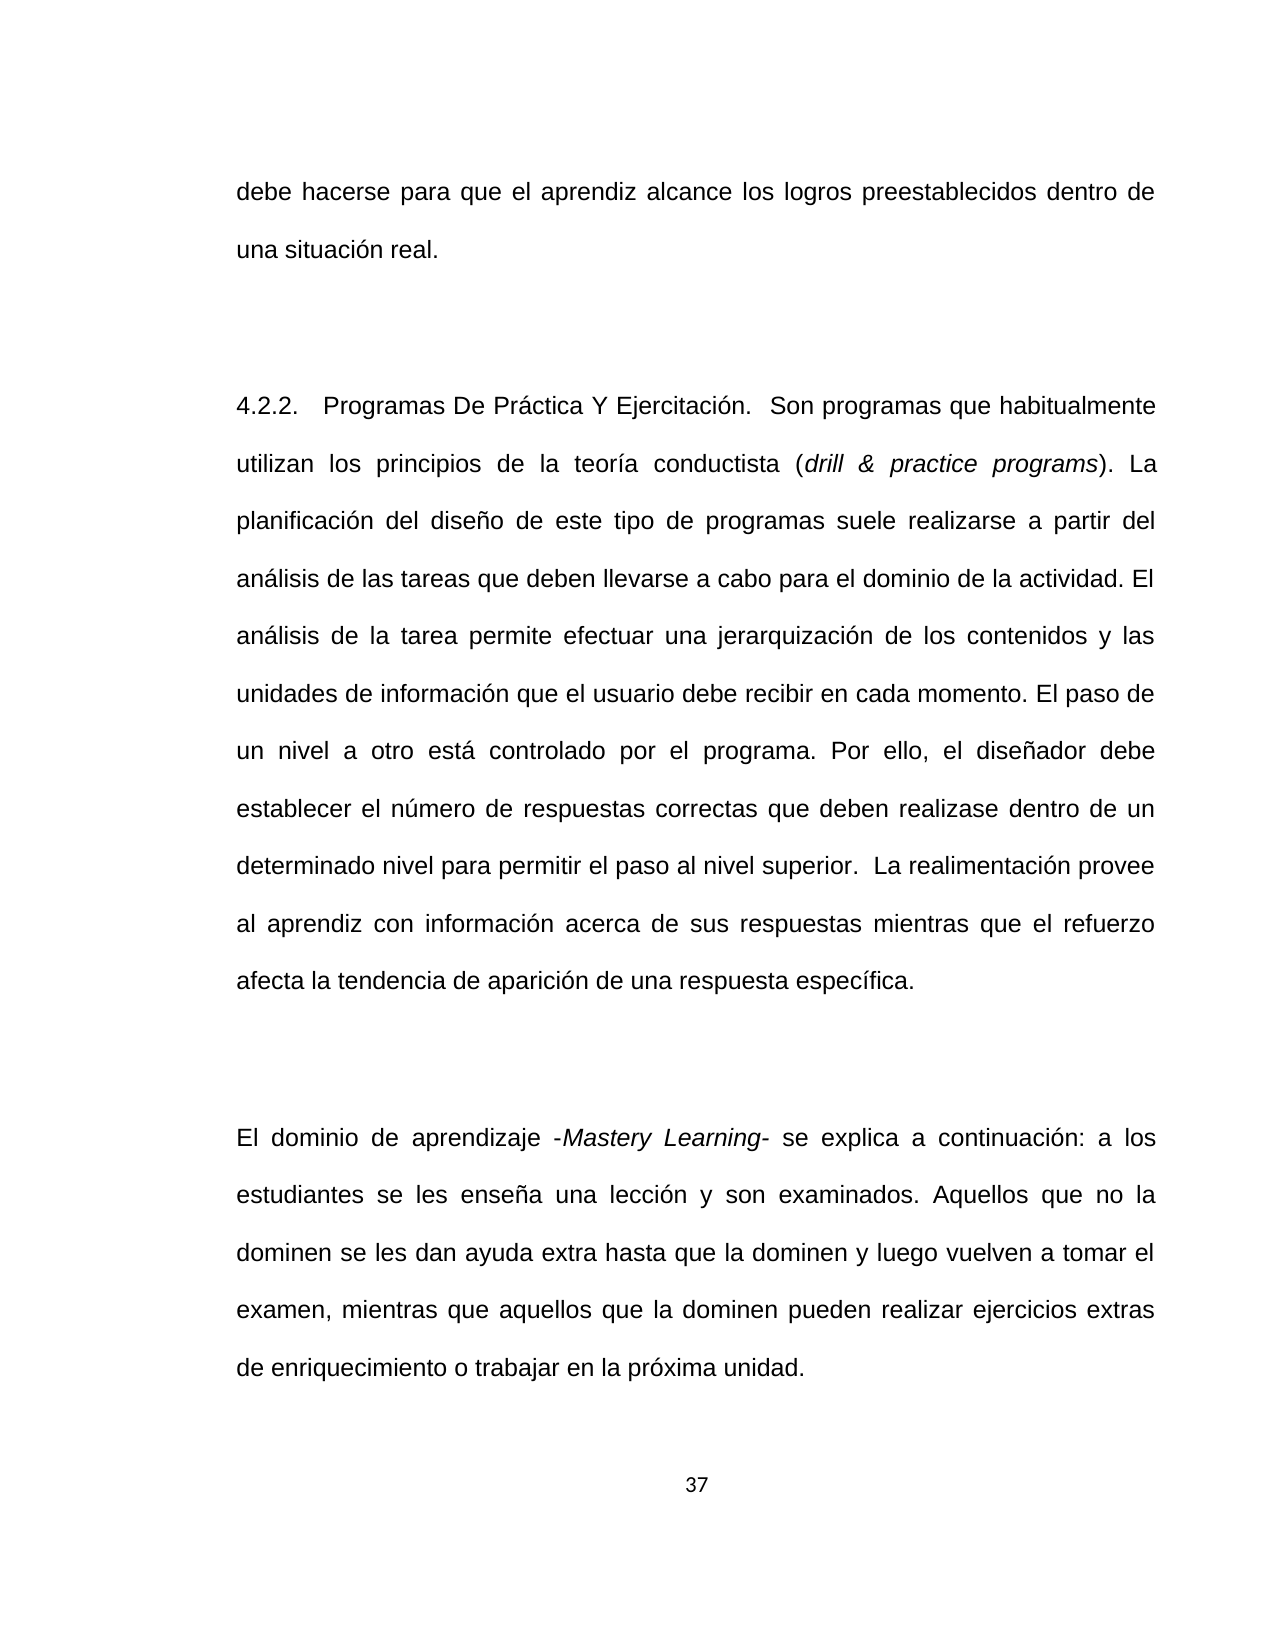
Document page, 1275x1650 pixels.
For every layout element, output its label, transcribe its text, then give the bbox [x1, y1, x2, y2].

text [236, 177, 1157, 263]
text El dominio de aprendizaje -Mastery Learning- se explica a continuación: a los estudiantes se les enseña una lección y son examinados. Aquellos que no la dominen se les dan ayuda extra hasta que la dominen y luego vuelven a tomar el examen, mientras que aquellos que la dominen pueden realizar ejercicios extras de enriquecimiento o trabajar en la próxima unidad. [236, 1123, 1157, 1382]
text 4.2.2. Programas De Práctica Y Ejercitación. Son programas que habitualmente utilizan los principios de la teoría conductista (drill & practice programs). La planificación del diseño de este tipo de programas suele realizarse a partir del análisis de las tareas que deben llevarse a cabo para el dominio de la actividad. El análisis de la tarea permite efectuar una jerarquización de los contenidos y las unidades de información que el usuario debe recibir en cada momento. El paso de un nivel a otro está controlado por el programa. Por ello, el diseñador debe establecer el número de respuestas correctas que deben realizase dentro de un determinado nivel para permitir el paso al nivel superior. La realimentación provee al aprendiz con información acerca de sus respuestas mientras que el refuerzo afecta la tendencia de aparición de una respuesta específica. [236, 391, 1157, 995]
